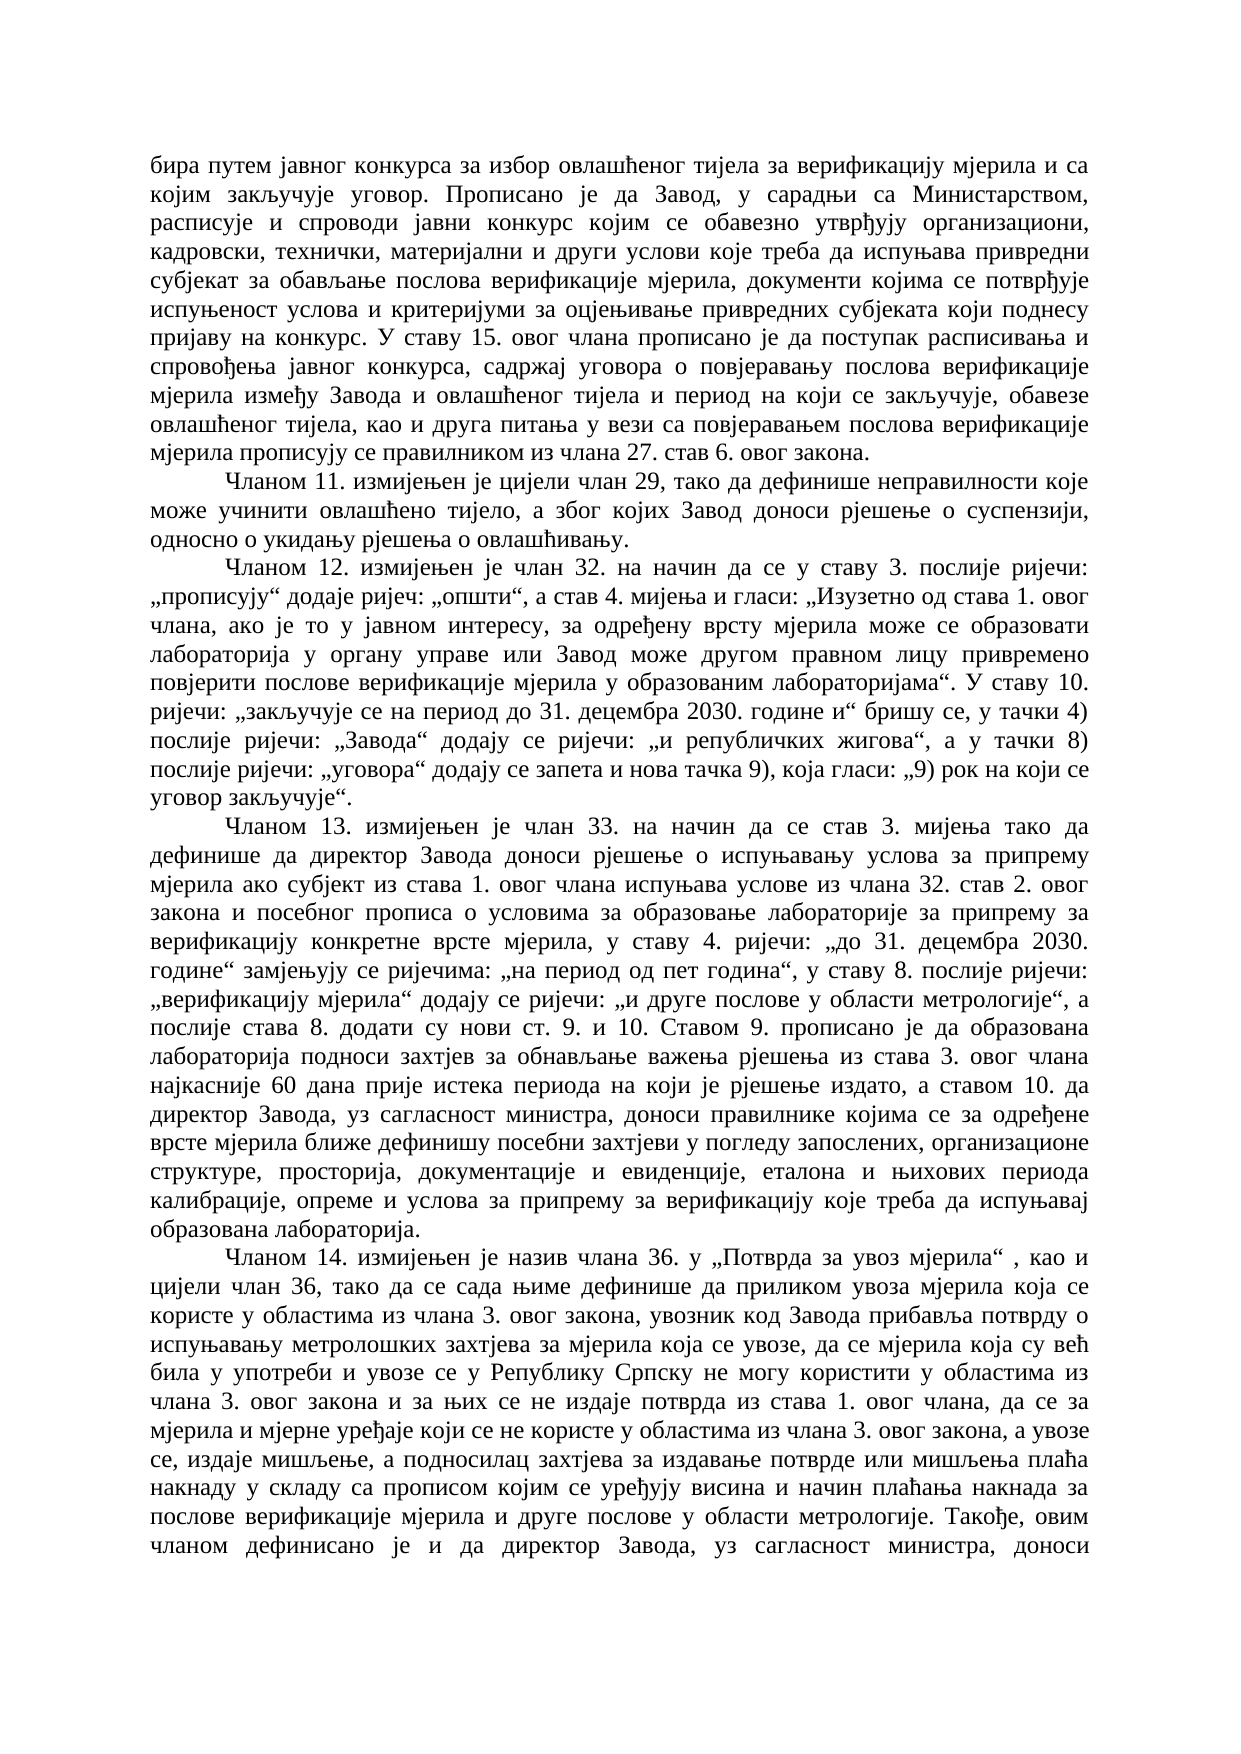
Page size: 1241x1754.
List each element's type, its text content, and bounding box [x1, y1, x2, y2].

text Чланом 11. измијењен је цијели члан 29, тако да дефинише неправилности које може учинити овлашћено тијело, а због којих Завод доноси рјешење о суспензији, односно о укидању рјешења о овлашћивању. [150, 466, 1090, 552]
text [150, 150, 1090, 466]
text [150, 1242, 1090, 1559]
text Чланом 13. измијењен је члан 33. на начин да се став 3. мијења тако да дефинише да директор Завода доноси рјешење о испуњавању услова за припрему мјерила ако субјект из става 1. овог члана испуњава услове из члана 32. став 2. овог закона и посебног прописа о условима за образовање лабораторије за припрему за верификацију конкретне врсте мјерила, у ставу 4. ријечи: „до 31. децембра 2030. године“ замјењују се ријечима: „на период од пет година“, у ставу 8. послије ријечи: „верификацију мјерила“ додају се ријечи: „и друге послове у области метрологије“, а послије става 8. додати су нови ст. 9. и 10. Ставом 9. прописано је да образована лабораторија подноси захтјев за обнављање важења рјешења из става 3. овог члана најкасније 60 дана прије истека периода на који је рјешење издато, а ставом 10. да директор Завода, уз сагласност министра, доноси правилнике којима се за одређене врсте мјерила ближе дефинишу посебни захтјеви у погледу запослених, организационе структуре, просторија, документације и евиденције, еталона и њихових периода калибрације, опреме и услова за припрему за верификацију које треба да испуњавај образована лабораторија. [150, 811, 1090, 1242]
text Чланом 12. измијењен је члан 32. на начин да се у ставу 3. послије ријечи: „прописују“ додаје ријеч: „општи“, а став 4. мијења и гласи: „Изузетно од става 1. овог члана, ако је то у јавном интересу, за одређену врсту мјерила може се образовати лабораторија у органу управе или Завод може другом правном лицу привремено повјерити послове верификације мјерила у образованим лабораторијама“. У ставу 10. ријечи: „закључује се на период до 31. децембра 2030. године и“ бришу се, у тачки 4) послије ријечи: „Завода“ додају се ријечи: „и републичких жигова“, а у тачки 8) послије ријечи: „уговора“ додају се запета и нова тачка 9), која гласи: „9) рок на који се уговор закључује“. [150, 552, 1090, 811]
